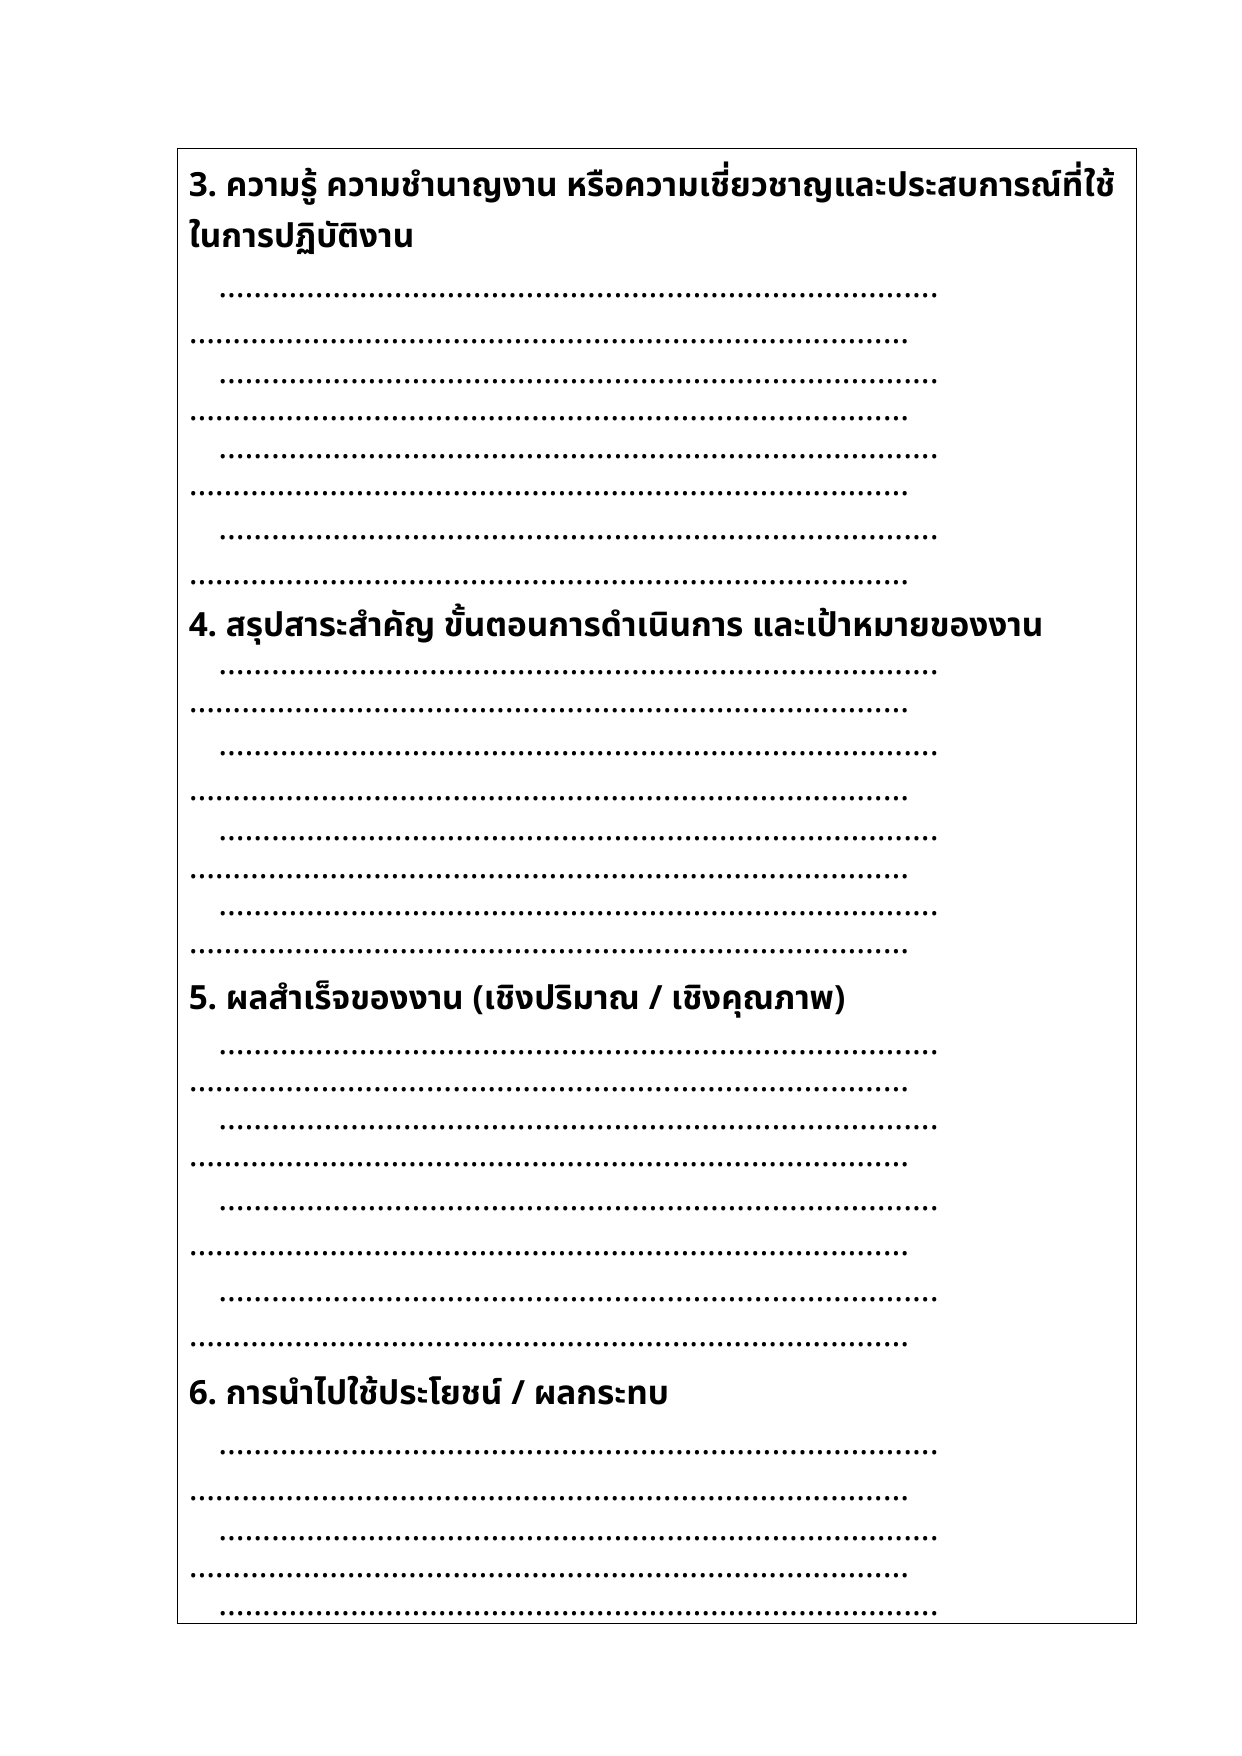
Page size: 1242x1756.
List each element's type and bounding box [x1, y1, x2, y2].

table_cell [178, 149, 1136, 1623]
